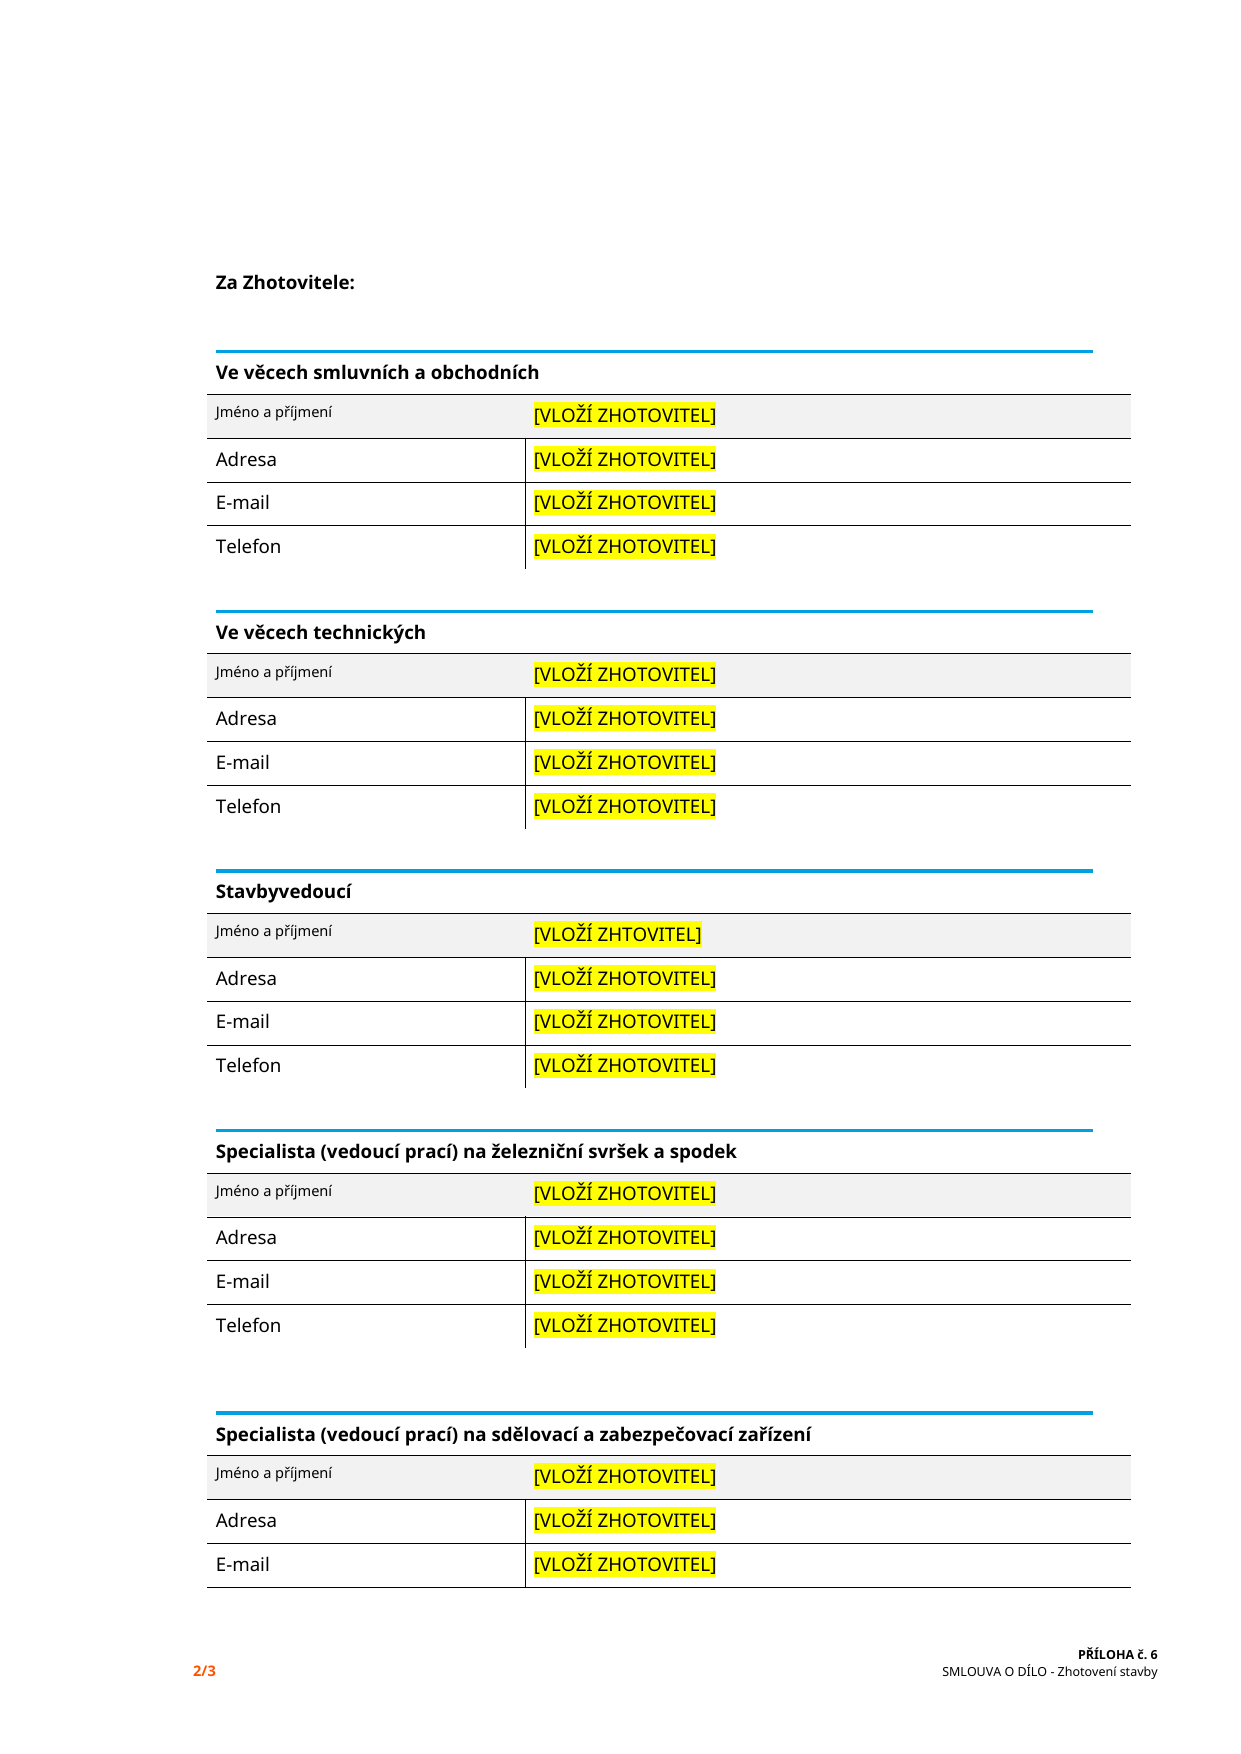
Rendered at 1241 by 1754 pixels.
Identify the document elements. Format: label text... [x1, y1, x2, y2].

table_header Jméno a příjmení [207, 1456, 526, 1499]
table_cell [VLOŽÍ ZHOTOVITEL] [526, 1544, 1131, 1587]
table_cell Adresa [207, 439, 525, 481]
table_cell Adresa [207, 1218, 525, 1260]
table_cell [VLOŽÍ ZHOTOVITEL] [526, 698, 1131, 741]
text Za Zhotovitele: [216, 269, 1093, 294]
table_cell [VLOŽÍ ZHOTOVITEL] [526, 439, 1131, 481]
table_header Jméno a příjmení [207, 914, 526, 957]
table_header Jméno a příjmení [207, 654, 526, 697]
table_cell E-mail [207, 483, 525, 525]
table_cell Adresa [207, 1500, 525, 1543]
table_cell Telefon [207, 1046, 525, 1088]
table_cell E-mail [207, 1002, 525, 1044]
table_cell [VLOŽÍ ZHOTOVITEL] [526, 483, 1131, 525]
text Ve věcech smluvních a obchodních [216, 353, 1093, 385]
table_cell [VLOŽÍ ZHOTOVITEL] [526, 786, 1131, 829]
table_header [VLOŽÍ ZHOTOVITEL] [526, 1456, 1131, 1499]
table_cell [VLOŽÍ ZHOTOVITEL] [526, 526, 1131, 569]
text Specialista (vedoucí prací) na sdělovací a zabezpečovací zařízení [216, 1415, 1093, 1446]
table_cell [VLOŽÍ ZHOTOVITEL] [526, 1002, 1131, 1044]
table_header [VLOŽÍ ZHTOVITEL] [526, 914, 1131, 957]
table_header Jméno a příjmení [207, 395, 526, 438]
table_cell [VLOŽÍ ZHOTOVITEL] [526, 1500, 1131, 1543]
table_header [VLOŽÍ ZHOTOVITEL] [526, 1174, 1131, 1216]
table_header [VLOŽÍ ZHOTOVITEL] [526, 654, 1131, 697]
table_cell [VLOŽÍ ZHOTOVITEL] [526, 1046, 1131, 1088]
table_header [VLOŽÍ ZHOTOVITEL] [526, 395, 1131, 438]
table_cell [VLOŽÍ ZHOTOVITEL] [526, 958, 1131, 1001]
table_cell [VLOŽÍ ZHOTOVITEL] [526, 742, 1131, 785]
text Ve věcech technických [216, 613, 1093, 644]
text Specialista (vedoucí prací) na železniční svršek a spodek [216, 1132, 1093, 1164]
table_cell Telefon [207, 1305, 525, 1348]
table_cell E-mail [207, 742, 525, 785]
table_cell [VLOŽÍ ZHOTOVITEL] [526, 1218, 1131, 1260]
text Stavbyvedoucí [216, 873, 1093, 904]
table_cell [VLOŽÍ ZHOTOVITEL] [526, 1305, 1131, 1348]
table_cell Adresa [207, 698, 525, 741]
table_cell Telefon [207, 526, 525, 569]
table_cell Telefon [207, 786, 525, 829]
table_cell [VLOŽÍ ZHOTOVITEL] [526, 1261, 1131, 1304]
table_cell E-mail [207, 1261, 525, 1304]
table_header Jméno a příjmení [207, 1174, 526, 1216]
table_cell E-mail [207, 1544, 525, 1587]
table_cell Adresa [207, 958, 525, 1001]
